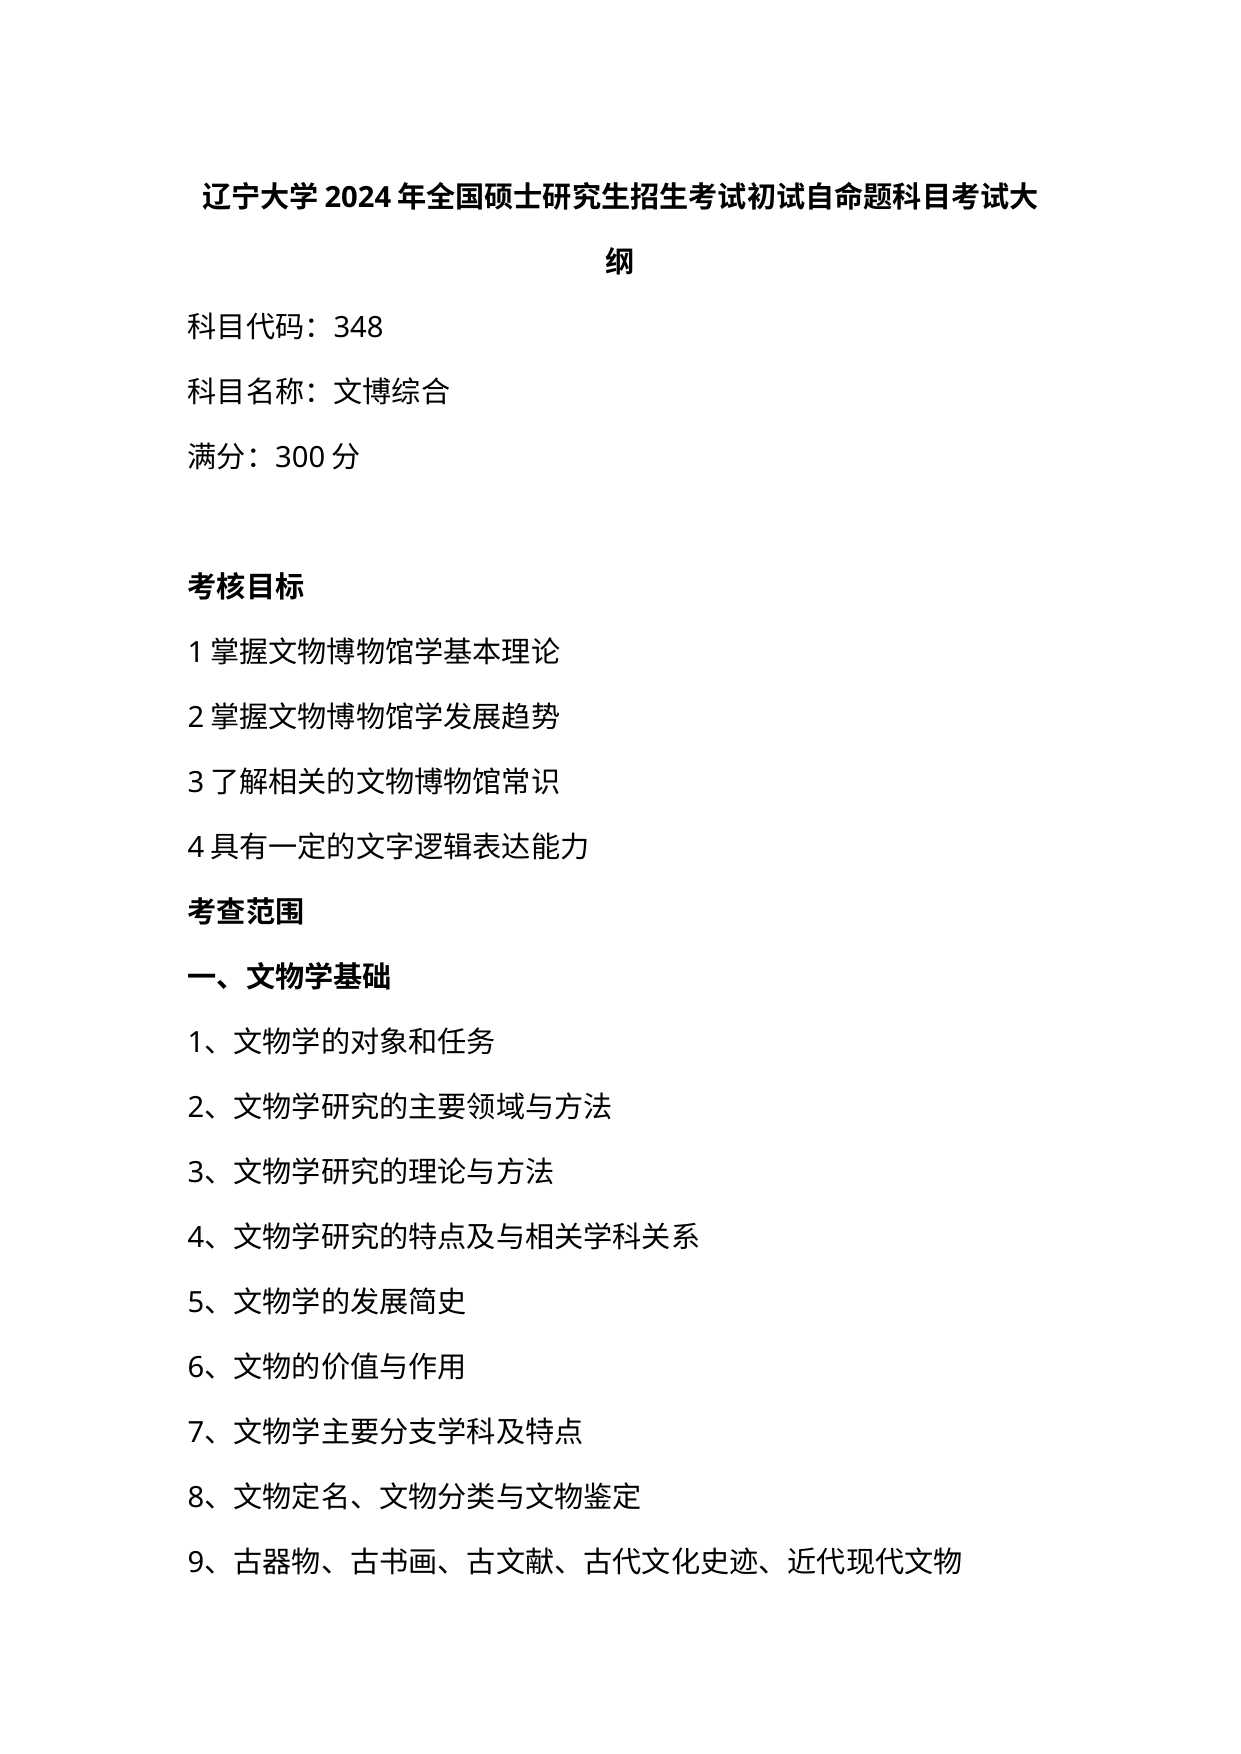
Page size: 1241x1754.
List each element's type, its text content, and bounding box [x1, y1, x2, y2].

text 3、文物学研究的理论与方法 [187, 1137, 1053, 1202]
text 满分：300分 [187, 422, 1053, 487]
text 4、文物学研究的特点及与相关学科关系 [187, 1202, 1053, 1267]
text 6、文物的价值与作用 [187, 1332, 1053, 1397]
text 9、古器物、古书画、古文献、古代文化史迹、近代现代文物 [187, 1527, 1053, 1592]
text 7、文物学主要分支学科及特点 [187, 1397, 1053, 1462]
text 考核目标 [187, 552, 1053, 617]
text 5、文物学的发展简史 [187, 1267, 1053, 1332]
text 8、文物定名、文物分类与文物鉴定 [187, 1462, 1053, 1527]
text 3了解相关的文物博物馆常识 [187, 747, 1053, 812]
text 科目代码：348 [187, 292, 1053, 357]
text 2、文物学研究的主要领域与方法 [187, 1072, 1053, 1137]
text 考查范围 [187, 877, 1053, 942]
text 科目名称：文博综合 [187, 357, 1053, 422]
text 辽宁大学2024年全国硕士研究生招生考试初试自命题科目考试大纲 [187, 162, 1053, 292]
text 1、文物学的对象和任务 [187, 1007, 1053, 1072]
text 一、文物学基础 [187, 942, 1053, 1007]
text 2掌握文物博物馆学发展趋势 [187, 682, 1053, 747]
text 4具有一定的文字逻辑表达能力 [187, 812, 1053, 877]
text 1掌握文物博物馆学基本理论 [187, 617, 1053, 682]
